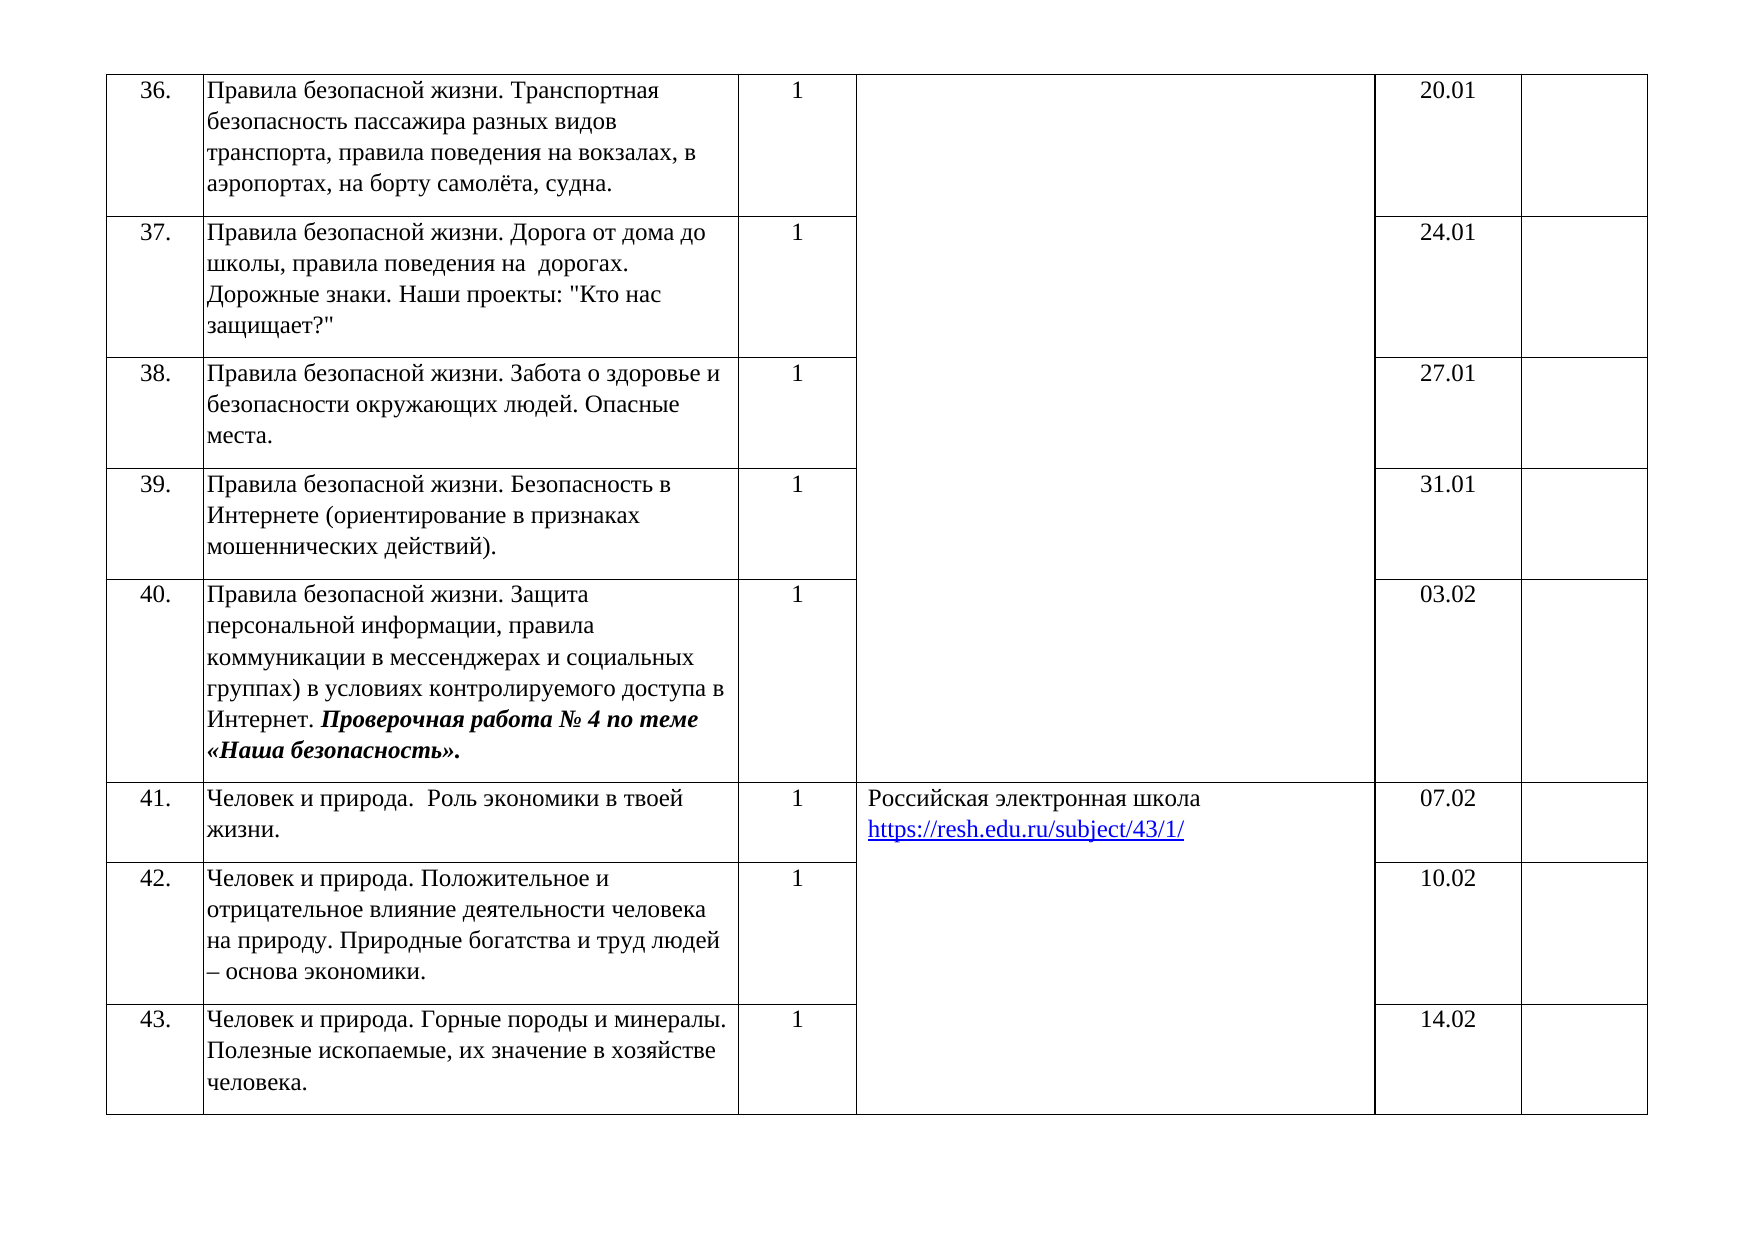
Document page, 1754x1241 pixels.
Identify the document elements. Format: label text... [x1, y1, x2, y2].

table_cell Российская электронная школа https://resh.edu.ru/subject/43/1/ [857, 783, 1374, 1114]
table_cell 1 [739, 217, 856, 357]
table_cell 1 [739, 783, 856, 862]
table_cell 36. [107, 75, 203, 216]
table_cell 42. [107, 863, 203, 1003]
table_cell 39. [107, 469, 203, 578]
table_cell Правила безопасной жизни. Защита персональной информации, правила коммуникации в мессенджерах и социальных группах) в условиях контролируемого доступа в Интернет. Проверочная работа № 4 по теме «Наша безопасность». [204, 580, 738, 782]
table_cell 1 [739, 75, 856, 216]
table_cell 24.01 [1376, 217, 1521, 357]
table_cell 1 [739, 358, 856, 468]
table_cell 27.01 [1376, 358, 1521, 468]
table_cell 38. [107, 358, 203, 468]
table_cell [857, 75, 1374, 782]
table_cell [1522, 783, 1647, 862]
table_cell 1 [739, 1005, 856, 1114]
table_cell 37. [107, 217, 203, 357]
table_cell 14.02 [1376, 1005, 1521, 1114]
table_cell Правила безопасной жизни. Безопасность в Интернете (ориентирование в признаках мошеннических действий). [204, 469, 738, 578]
table_cell Правила безопасной жизни. Транспортная безопасность пассажира разных видов транспорта, правила поведения на вокзалах, в аэропортах, на борту самолёта, судна. [204, 75, 738, 216]
table_cell [1522, 580, 1647, 782]
table_cell 43. [107, 1005, 203, 1114]
table_cell [1522, 217, 1647, 357]
table_cell [1522, 469, 1647, 578]
table_cell [1522, 75, 1647, 216]
table_cell [1522, 358, 1647, 468]
table_cell Человек и природа. Роль экономики в твоей жизни. [204, 783, 738, 862]
table_cell 03.02 [1376, 580, 1521, 782]
table_cell 41. [107, 783, 203, 862]
table_cell 1 [739, 580, 856, 782]
table_cell 20.01 [1376, 75, 1521, 216]
table_cell 1 [739, 469, 856, 578]
table_cell Правила безопасной жизни. Забота о здоровье и безопасности окружающих людей. Опасные места. [204, 358, 738, 468]
table_cell 31.01 [1376, 469, 1521, 578]
table_cell Человек и природа. Положительное и отрицательное влияние деятельности человека на природу. Природные богатства и труд людей – основа экономики. [204, 863, 738, 1003]
table_cell 40. [107, 580, 203, 782]
table_cell Правила безопасной жизни. Дорога от дома до школы, правила поведения на дорогах. Дорожные знаки. Наши проекты: "Кто нас защищает?" [204, 217, 738, 357]
table_cell [1522, 1005, 1647, 1114]
table_cell 07.02 [1376, 783, 1521, 862]
table_cell 10.02 [1376, 863, 1521, 1003]
table_cell Человек и природа. Горные породы и минералы. Полезные ископаемые, их значение в хозяйстве человека. [204, 1005, 738, 1114]
table_cell 1 [739, 863, 856, 1003]
table_cell [1522, 863, 1647, 1003]
